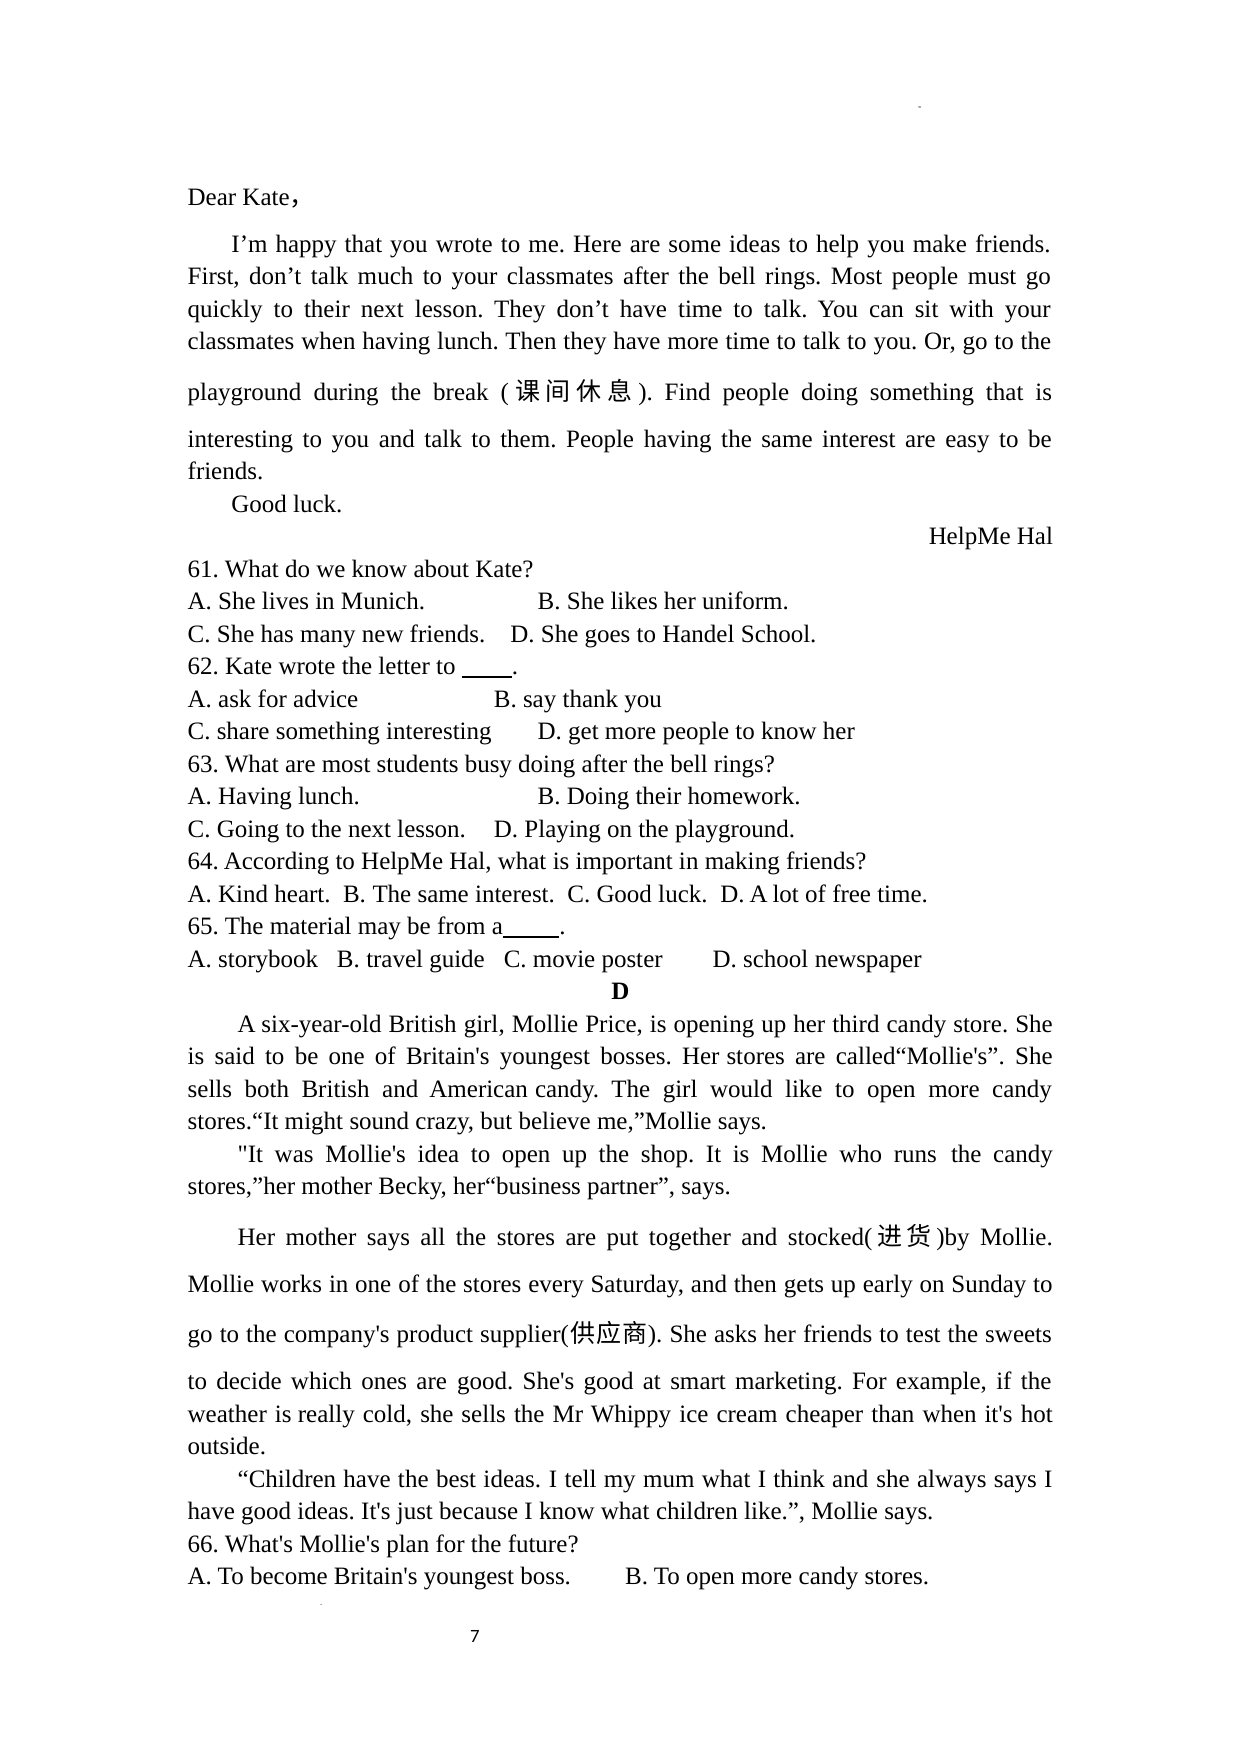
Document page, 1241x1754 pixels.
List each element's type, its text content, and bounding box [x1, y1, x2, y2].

text A. Having lunch. B. Doing their homework. [187, 779, 1053, 812]
text Good luck. [187, 487, 1053, 519]
text 61. What do we know about Kate? [187, 552, 1053, 584]
text C. share something interesting D. get more people to know her [187, 714, 1053, 747]
text 64. According to HelpMe Hal, what is important in making friends? [187, 844, 1053, 877]
text D [187, 974, 1053, 1007]
text 63. What are most students busy doing after the bell rings? [187, 747, 1053, 779]
text A. storybook B. travel guide C. movie poster D. school newspaper [187, 942, 1053, 974]
text 65. The material may be from a . [187, 909, 1053, 942]
text Her mother says all the stores are put together and stocked(进货)by Mollie. Mollie works in one of the stores every Saturday, and then gets up early on Sunday to go to the company's product supplier(供应商). She asks her friends to test the sweets to decide which ones are good. She's good at smart marketing. For example, if the weather is really cold, she sells the Mr Whippy ice cream cheaper than when it's hot outside. [187, 1202, 1053, 1462]
text A. She lives in Munich. B. She likes her uniform. [187, 584, 1053, 617]
text A six-year-old British girl, Mollie Price, is opening up her third candy store. She is said to be one of Britain's youngest bosses. Her stores are called“Mollie's”. She sells both British and American candy. The girl would like to open more candy stores.“It might sound crazy, but believe me,”Mollie says. [187, 1007, 1053, 1137]
text A. ask for advice B. say thank you [187, 682, 1053, 714]
text A. Kind heart. B. The same interest. C. Good luck. D. A lot of free time. [187, 877, 1053, 909]
text "It was Mollie's idea to open up the shop. It is Mollie who runs the candy stores,”her mother Becky, her“business partner”, says. [187, 1137, 1053, 1202]
text Dear Kate， [187, 162, 1053, 227]
text “Children have the best ideas. I tell my mum what I think and she always says I have good ideas. It's just because I know what children like.”, Mollie says. [187, 1462, 1053, 1527]
text C. Going to the next lesson. D. Playing on the playground. [187, 812, 1053, 844]
text HelpMe Hal [187, 519, 1053, 552]
text C. She has many new friends. D. She goes to Handel School. [187, 617, 1053, 649]
text 66. What's Mollie's plan for the future? [187, 1527, 1053, 1559]
text A. To become Britain's youngest boss. B. To open more candy stores. [187, 1559, 1053, 1592]
text I’m happy that you wrote to me. Here are some ideas to help you make friends. First, don’t talk much to your classmates after the bell rings. Most people must go quickly to their next lesson. They don’t have time to talk. You can sit with your classmates when having lunch. Then they have more time to talk to you. Or, go to the playground during the break (课间休息). Find people doing something that is interesting to you and talk to them. People having the same interest are easy to be friends. [187, 227, 1053, 487]
text 62. Kate wrote the letter to . [187, 649, 1053, 682]
